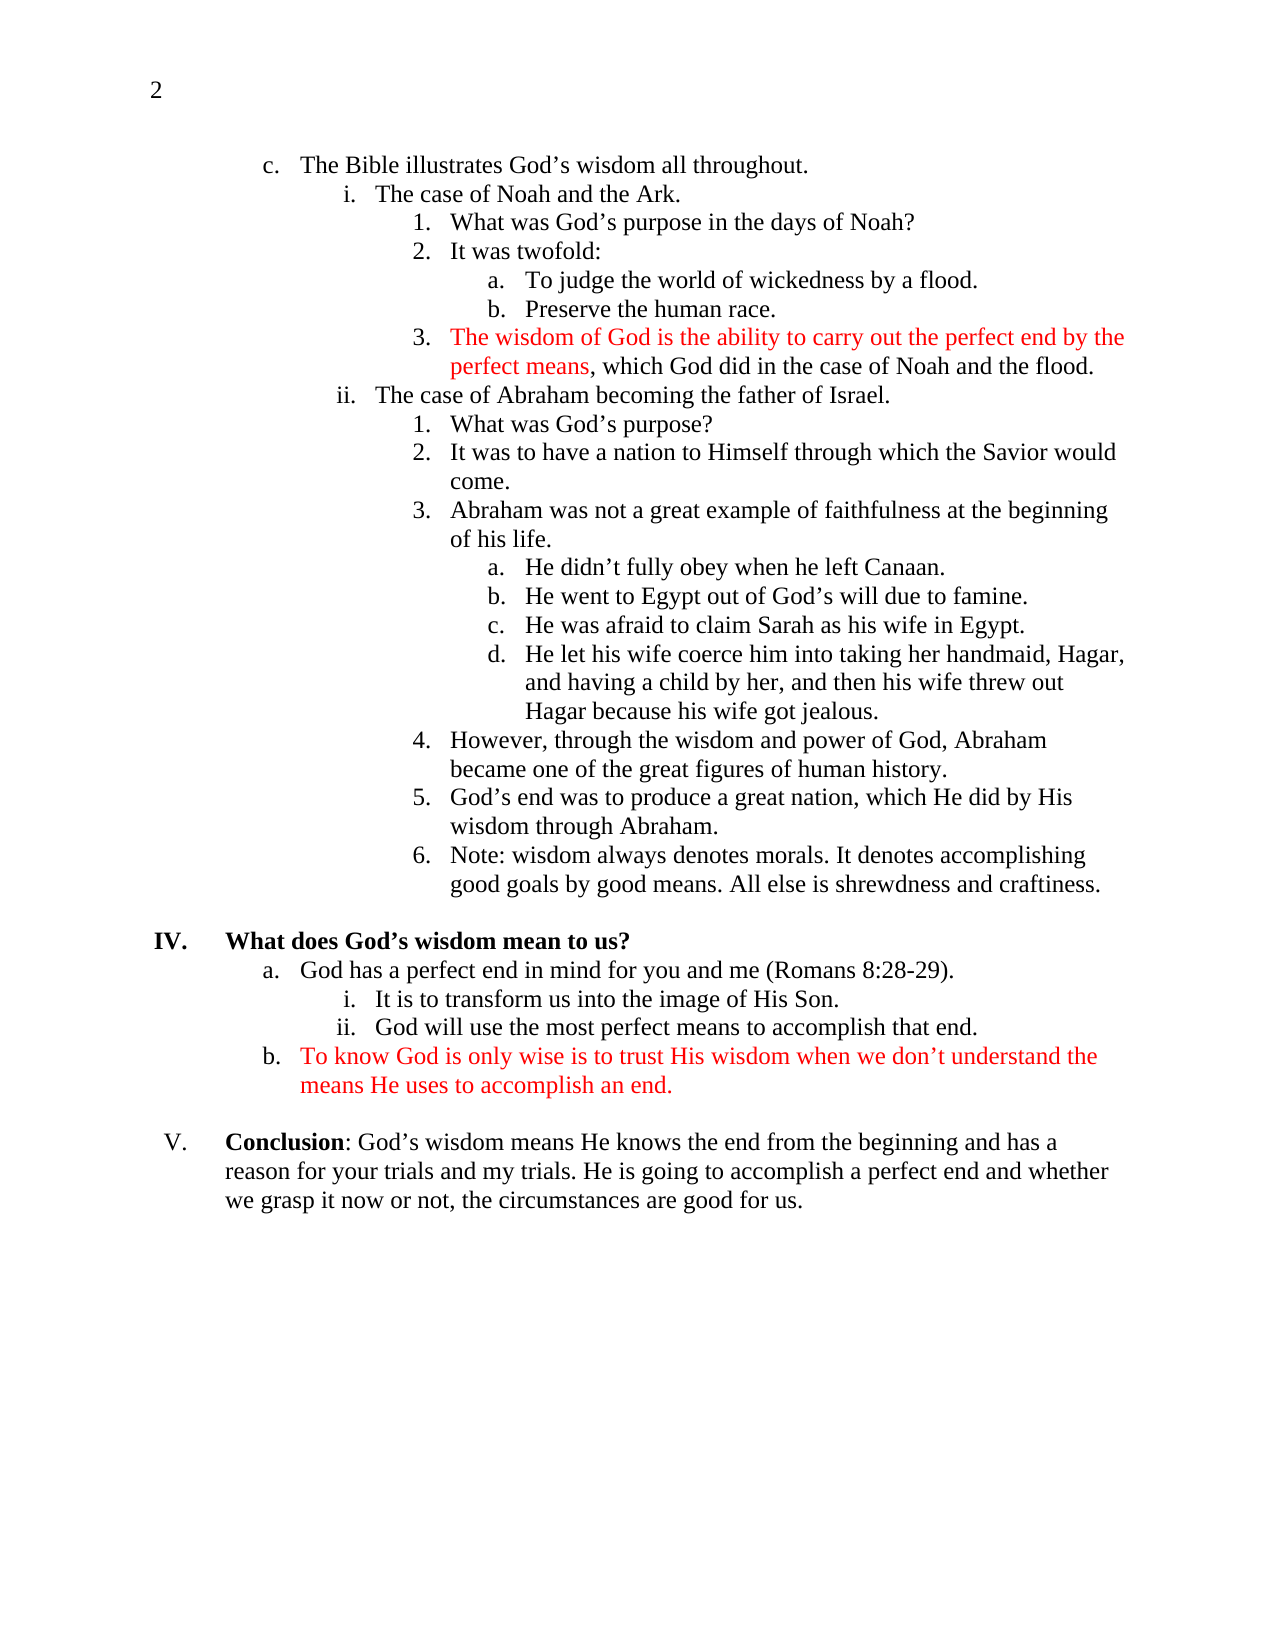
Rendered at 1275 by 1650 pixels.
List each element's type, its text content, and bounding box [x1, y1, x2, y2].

list Conclusion: God’s wisdom means He knows the end from the beginning and has a reason for your trials and my trials. He is going to accomplish a perfect end and whether we grasp it now or not, the circumstances are good for us. [187, 1127, 1125, 1214]
list What does God’s wisdom mean to us? [187, 926, 1125, 955]
list What was God’s purpose? [412, 409, 1125, 437]
list He let his wife coerce him into taking her handmaid, Hagar, and having a child by her, and then his wife threw out Hagar because his wife got jealous. [487, 639, 1125, 725]
list God will use the most perfect means to accomplish that end. [356, 1012, 1125, 1041]
list However, through the wisdom and power of God, Abraham became one of the great figures of human history. [412, 725, 1125, 782]
list To judge the world of wickedness by a flood. [487, 265, 1125, 294]
list He was afraid to claim Sarah as his wife in Egypt. [487, 610, 1125, 639]
list The case of Noah and the Ark. [356, 179, 1125, 207]
list Note: wisdom always denotes morals. It denotes accomplishing good goals by good means. All else is shrewdness and craftiness. [412, 840, 1125, 897]
list It is to transform us into the image of His Son. [356, 984, 1125, 1012]
list Abraham was not a great example of faithfulness at the beginning of his life. [412, 495, 1125, 552]
list He went to Egypt out of God’s will due to famine. [487, 581, 1125, 610]
list What was God’s purpose in the days of Noah? [412, 207, 1125, 236]
list To know God is only wise is to trust His wisdom when we don’t understand the means He uses to accomplish an end. [262, 1041, 1125, 1099]
list He didn’t fully obey when he left Canaan. [487, 552, 1125, 581]
list The case of Abraham becoming the father of Israel. [356, 380, 1125, 409]
list God has a perfect end in mind for you and me (Romans 8:28-29). [262, 955, 1125, 984]
list God’s end was to produce a great nation, which He did by His wisdom through Abraham. [412, 782, 1125, 840]
list It was to have a nation to Himself through which the Savior would come. [412, 437, 1125, 495]
list Preserve the human race. [487, 294, 1125, 322]
list The wisdom of God is the ability to carry out the perfect end by the perfect means, which God did in the case of Noah and the flood. [412, 322, 1125, 380]
list It was twofold: [412, 236, 1125, 265]
list The Bible illustrates God’s wisdom all throughout. [262, 150, 1125, 179]
